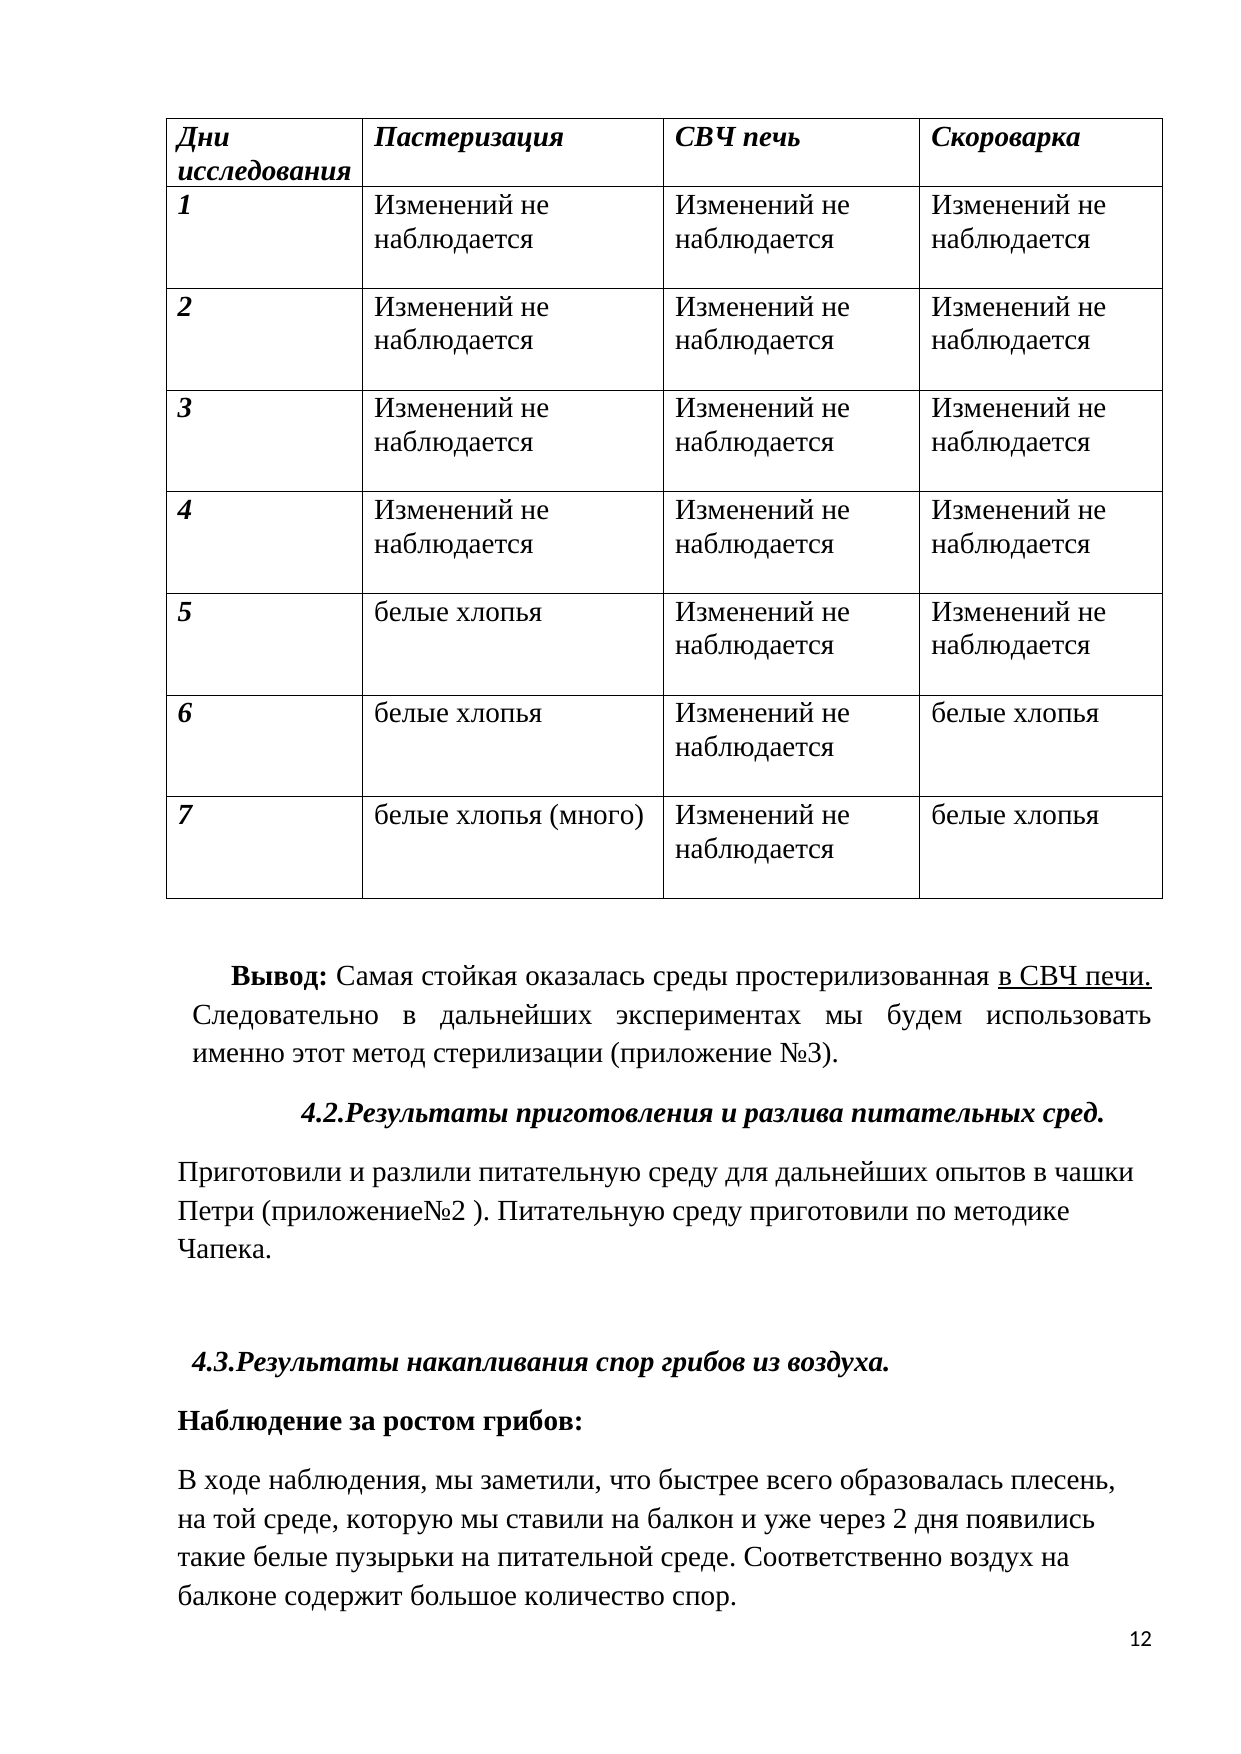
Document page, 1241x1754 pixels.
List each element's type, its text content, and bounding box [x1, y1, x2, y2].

table_cell белые хлопья [363, 594, 663, 694]
table_cell Изменений не наблюдается [920, 594, 1162, 694]
table_cell Изменений не наблюдается [664, 797, 919, 898]
text Наблюдение за ростом грибов: [177, 1403, 1152, 1437]
table_cell белые хлопья [920, 797, 1162, 898]
table_cell Изменений не наблюдается [664, 594, 919, 694]
table_cell Изменений не наблюдается [664, 696, 919, 796]
table_cell Изменений не наблюдается [664, 187, 919, 288]
table_cell 1 [167, 187, 362, 288]
table_cell Изменений не наблюдается [920, 187, 1162, 288]
text 4.2.Результаты приготовления и разлива питательных сред. [177, 1095, 1152, 1128]
text В ходе наблюдения, мы заметили, что быстрее всего образовалась плесень, на той среде, которую мы ставили на балкон и уже через 2 дня появились такие белые пузырьки на питательной среде. Соответственно воздух на балконе содержит большое количество спор. [177, 1462, 1152, 1612]
table_cell Изменений не наблюдается [920, 289, 1162, 389]
table_header Дни исследования [167, 119, 362, 186]
table_header Скороварка [920, 119, 1162, 186]
table_header Пастеризация [363, 119, 663, 186]
table_cell Изменений не наблюдается [363, 289, 663, 389]
table_cell Изменений не наблюдается [664, 492, 919, 593]
table_cell Изменений не наблюдается [664, 289, 919, 389]
table_cell 5 [167, 594, 362, 694]
table_cell белые хлопья [363, 696, 663, 796]
table_cell Изменений не наблюдается [920, 391, 1162, 491]
table_cell 2 [167, 289, 362, 389]
table_cell Изменений не наблюдается [363, 391, 663, 491]
table_cell 4 [167, 492, 362, 593]
table_cell Изменений не наблюдается [920, 492, 1162, 593]
list Вывод: Самая стойкая оказалась среды простерилизованная в СВЧ печи. Следовательно в дальнейших экспериментах мы будем использовать именно этот метод стерилизации (приложение №3). [192, 958, 1152, 1069]
table_cell Изменений не наблюдается [363, 187, 663, 288]
table_cell 6 [167, 696, 362, 796]
table_cell белые хлопья [920, 696, 1162, 796]
table_cell белые хлопья (много) [363, 797, 663, 898]
table_header СВЧ печь [664, 119, 919, 186]
table_cell 3 [167, 391, 362, 491]
text Приготовили и разлили питательную среду для дальнейших опытов в чашки Петри (приложение№2 ). Питательную среду приготовили по методике Чапека. [177, 1154, 1152, 1265]
table_cell Изменений не наблюдается [363, 492, 663, 593]
table_cell Изменений не наблюдается [664, 391, 919, 491]
table_cell 7 [167, 797, 362, 898]
text 4.3.Результаты накапливания спор грибов из воздуха. [177, 1344, 1152, 1377]
